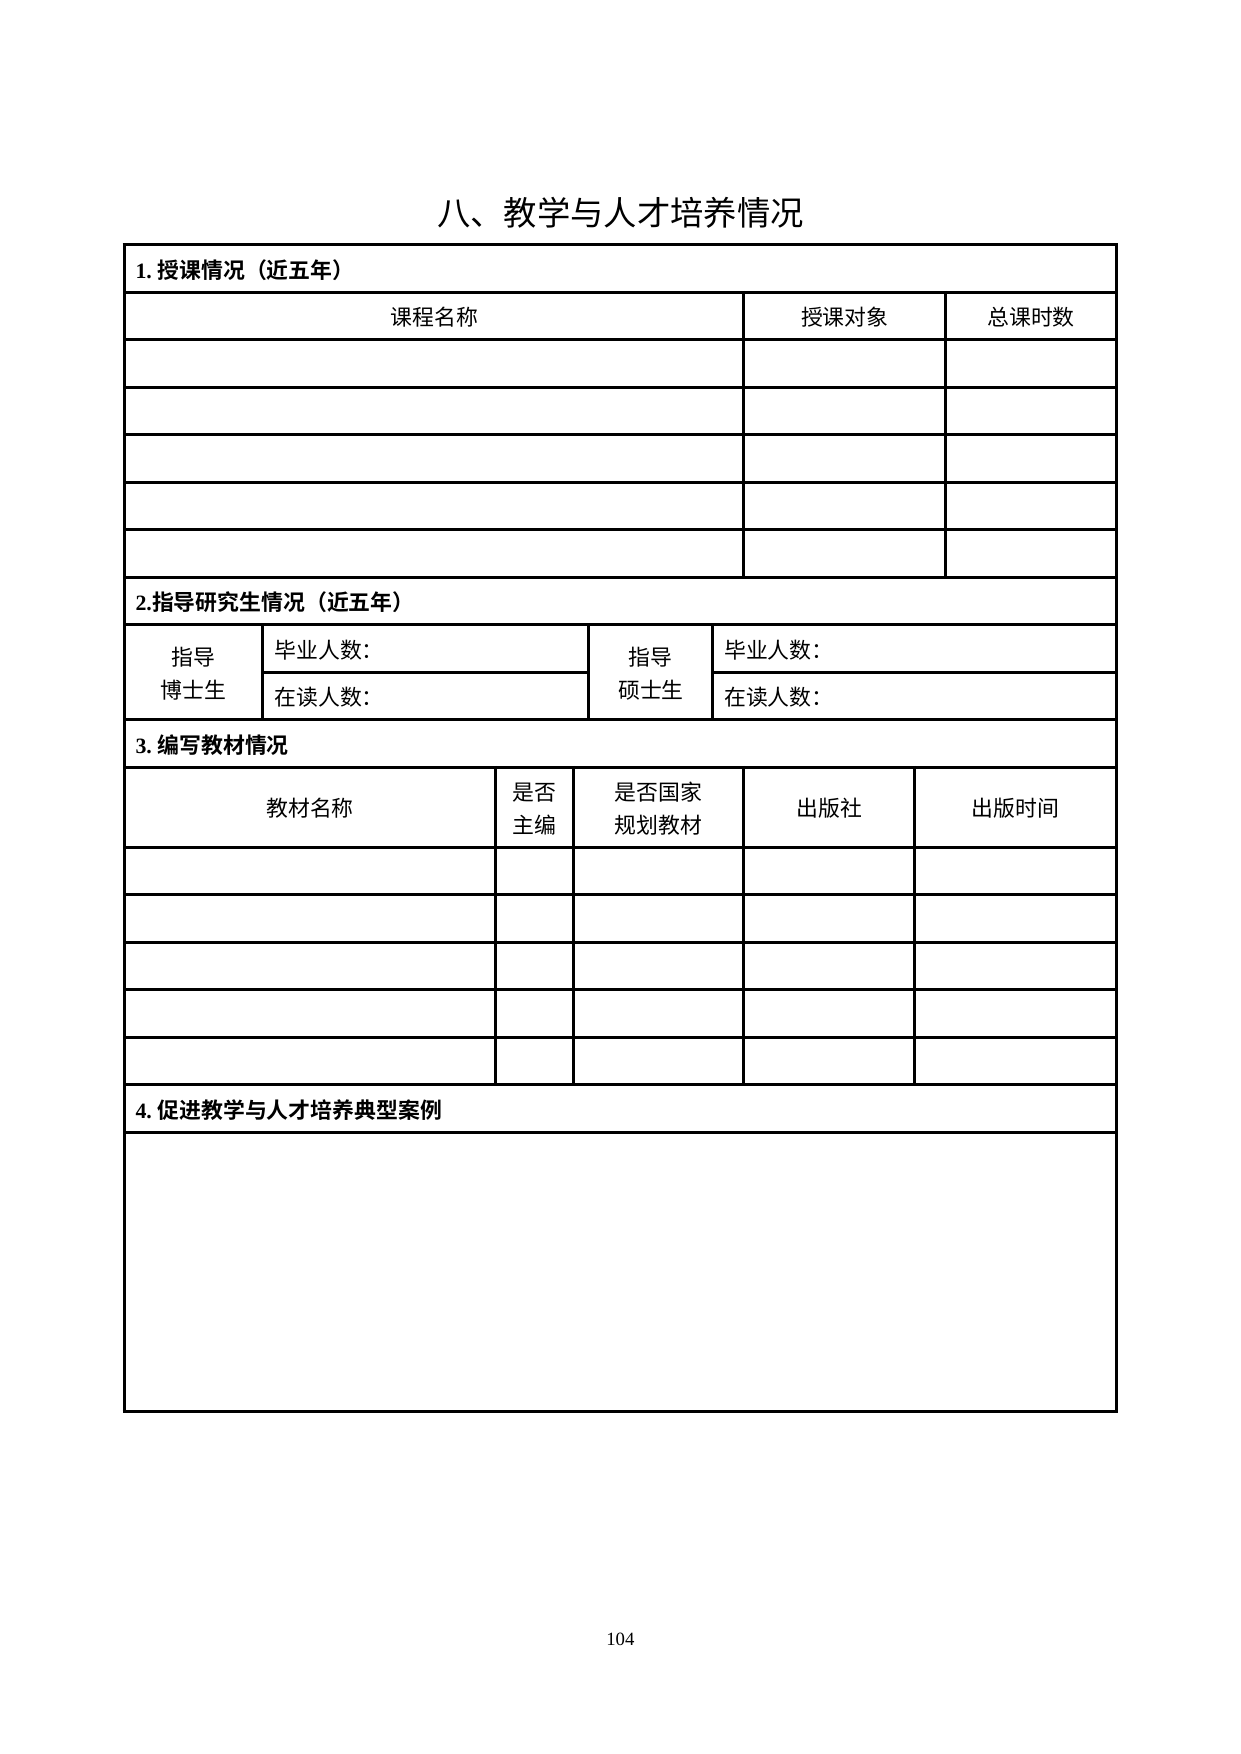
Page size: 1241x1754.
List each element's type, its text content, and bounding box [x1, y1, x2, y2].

table_cell 是否 主编 [497, 769, 572, 846]
table_cell 授课对象 [745, 294, 944, 338]
table_cell [126, 341, 742, 386]
table_cell [575, 896, 742, 941]
table_cell [575, 849, 742, 893]
table_cell [745, 389, 944, 433]
table_cell [126, 389, 742, 433]
table_cell 指导 博士生 [126, 626, 261, 718]
table_cell [126, 436, 742, 481]
table_cell [126, 1039, 494, 1083]
table_cell [916, 896, 1115, 941]
table_cell 出版时间 [916, 769, 1115, 846]
table_cell [745, 341, 944, 386]
table_cell 在读人数： [714, 674, 1115, 718]
table_cell 在读人数： [264, 674, 587, 718]
table_cell [497, 991, 572, 1036]
table_cell [126, 849, 494, 893]
table_cell 毕业人数： [264, 626, 587, 671]
table_cell [575, 991, 742, 1036]
table_cell [497, 944, 572, 988]
table_cell 指导 硕士生 [590, 626, 711, 718]
table_cell [126, 896, 494, 941]
table_cell [745, 991, 913, 1036]
table_cell 4. 促进教学与人才培养典型案例 [126, 1086, 1115, 1131]
table_cell [947, 436, 1115, 481]
table_cell [947, 341, 1115, 386]
table_cell 毕业人数： [714, 626, 1115, 671]
table_cell 是否国家 规划教材 [575, 769, 742, 846]
table_cell [745, 1039, 913, 1083]
table_cell [575, 944, 742, 988]
table_cell [126, 991, 494, 1036]
table_cell [497, 896, 572, 941]
table_cell 教材名称 [126, 769, 494, 846]
table_cell 总课时数 [947, 294, 1115, 338]
table_cell [126, 1134, 1115, 1410]
table_cell [947, 389, 1115, 433]
table_cell [745, 944, 913, 988]
table_cell [916, 849, 1115, 893]
table_cell [575, 1039, 742, 1083]
subtitle 八、教学与人才培养情况 [130, 178, 1110, 243]
table_cell 出版社 [745, 769, 913, 846]
table_cell [916, 991, 1115, 1036]
table_cell [126, 484, 742, 528]
table_cell [745, 484, 944, 528]
table_cell 2.指导研究生情况（近五年） [126, 579, 1115, 623]
table_cell [497, 849, 572, 893]
table_cell [497, 1039, 572, 1083]
table_header 1. 授课情况（近五年） [126, 246, 1115, 291]
table_cell [745, 436, 944, 481]
table_cell 3. 编写教材情况 [126, 721, 1115, 766]
table_cell [947, 531, 1115, 576]
table_cell [126, 944, 494, 988]
table_cell [916, 1039, 1115, 1083]
table_cell [745, 531, 944, 576]
table_cell [947, 484, 1115, 528]
table_cell [916, 944, 1115, 988]
table_cell [126, 531, 742, 576]
table_cell [745, 896, 913, 941]
table_cell 课程名称 [126, 294, 742, 338]
table_cell [745, 849, 913, 893]
